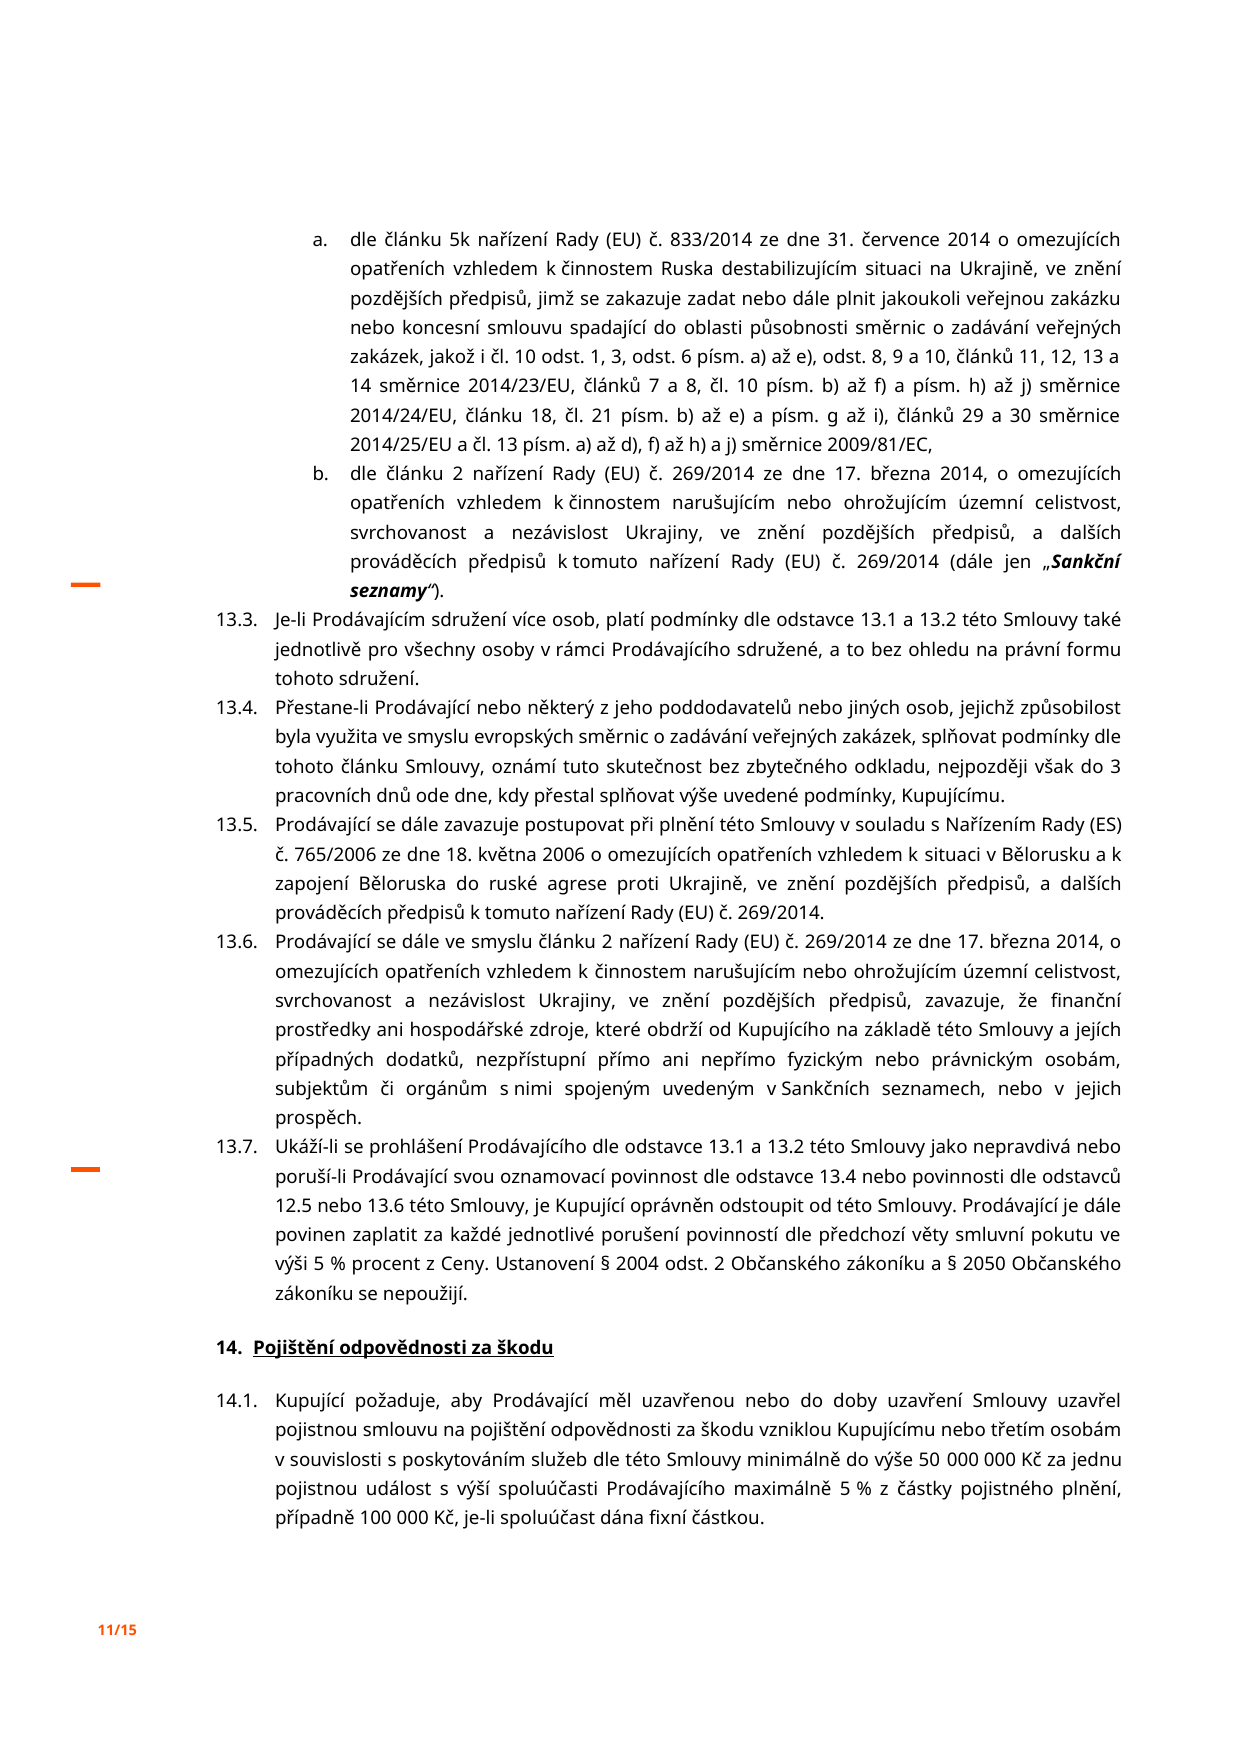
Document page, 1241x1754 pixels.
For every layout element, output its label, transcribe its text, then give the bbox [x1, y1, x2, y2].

list Kupující požaduje, aby Prodávající měl uzavřenou nebo do doby uzavření Smlouvy uzavřel pojistnou smlouvu na pojištění odpovědnosti za škodu vzniklou Kupujícímu nebo třetím osobám v souvislosti s poskytováním služeb dle této Smlouvy minimálně do výše 50 000 000 Kč za jednu pojistnou událost s výší spoluúčasti Prodávajícího maximálně 5 % z částky pojistného plnění, případně 100 000 Kč, je-li spoluúčast dána fixní částkou. [216, 1387, 1122, 1530]
list Prodávající se dále zavazuje postupovat při plnění této Smlouvy v souladu s Nařízením Rady (ES) č. 765/2006 ze dne 18. května 2006 o omezujících opatřeních vzhledem k situaci v Bělorusku a k zapojení Běloruska do ruské agrese proti Ukrajině, ve znění pozdějších předpisů, a dalších prováděcích předpisů k tomuto nařízení Rady (EU) č. 269/2014. [216, 812, 1122, 925]
list dle článku 5k nařízení Rady (EU) č. 833/2014 ze dne 31. července 2014 o omezujících opatřeních vzhledem k činnostem Ruska destabilizujícím situaci na Ukrajině, ve znění pozdějších předpisů, jimž se zakazuje zadat nebo dále plnit jakoukoli veřejnou zakázku nebo koncesní smlouvu spadající do oblasti působnosti směrnic o zadávání veřejných zakázek, jakož i čl. 10 odst. 1, 3, odst. 6 písm. a) až e), odst. 8, 9 a 10, článků 11, 12, 13 a 14 směrnice 2014/23/EU, článků 7 a 8, čl. 10 písm. b) až f) a písm. h) až j) směrnice 2014/24/EU, článku 18, čl. 21 písm. b) až e) a písm. g až i), článků 29 a 30 směrnice 2014/25/EU a čl. 13 písm. a) až d), f) až h) a j) směrnice 2009/81/EC, [312, 226, 1122, 457]
subtitle Pojištění odpovědnosti za škodu [216, 1334, 1122, 1360]
list Ukáží-li se prohlášení Prodávajícího dle odstavce 13.1 a 13.2 této Smlouvy jako nepravdivá nebo poruší-li Prodávající svou oznamovací povinnost dle odstavce 13.4 nebo povinnosti dle odstavců 12.5 nebo 13.6 této Smlouvy, je Kupující oprávněn odstoupit od této Smlouvy. Prodávající je dále povinen zaplatit za každé jednotlivé porušení povinností dle předchozí věty smluvní pokutu ve výši 5 % procent z Ceny. Ustanovení § 2004 odst. 2 Občanského zákoníku a § 2050 Občanského zákoníku se nepoužijí. [216, 1134, 1122, 1306]
list Přestane-li Prodávající nebo některý z jeho poddodavatelů nebo jiných osob, jejichž způsobilost byla využita ve smyslu evropských směrnic o zadávání veřejných zakázek, splňovat podmínky dle tohoto článku Smlouvy, oznámí tuto skutečnost bez zbytečného odkladu, nejpozději však do 3 pracovních dnů ode dne, kdy přestal splňovat výše uvedené podmínky, Kupujícímu. [216, 694, 1122, 808]
list Prodávající se dále ve smyslu článku 2 nařízení Rady (EU) č. 269/2014 ze dne 17. března 2014, o omezujících opatřeních vzhledem k činnostem narušujícím nebo ohrožujícím územní celistvost, svrchovanost a nezávislost Ukrajiny, ve znění pozdějších předpisů, zavazuje, že finanční prostředky ani hospodářské zdroje, které obdrží od Kupujícího na základě této Smlouvy a jejích případných dodatků, nezpřístupní přímo ani nepřímo fyzickým nebo právnickým osobám, subjektům či orgánům s nimi spojeným uvedeným v Sankčních seznamech, nebo v jejich prospěch. [216, 929, 1122, 1130]
list Je-li Prodávajícím sdružení více osob, platí podmínky dle odstavce 13.1 a 13.2 této Smlouvy také jednotlivě pro všechny osoby v rámci Prodávajícího sdružené, a to bez ohledu na právní formu tohoto sdružení. [216, 607, 1122, 691]
list dle článku 2 nařízení Rady (EU) č. 269/2014 ze dne 17. března 2014, o omezujících opatřeních vzhledem k činnostem narušujícím nebo ohrožujícím územní celistvost, svrchovanost a nezávislost Ukrajiny, ve znění pozdějších předpisů, a dalších prováděcích předpisů k tomuto nařízení Rady (EU) č. 269/2014 (dále jen „Sankční seznamy“). [312, 460, 1122, 603]
